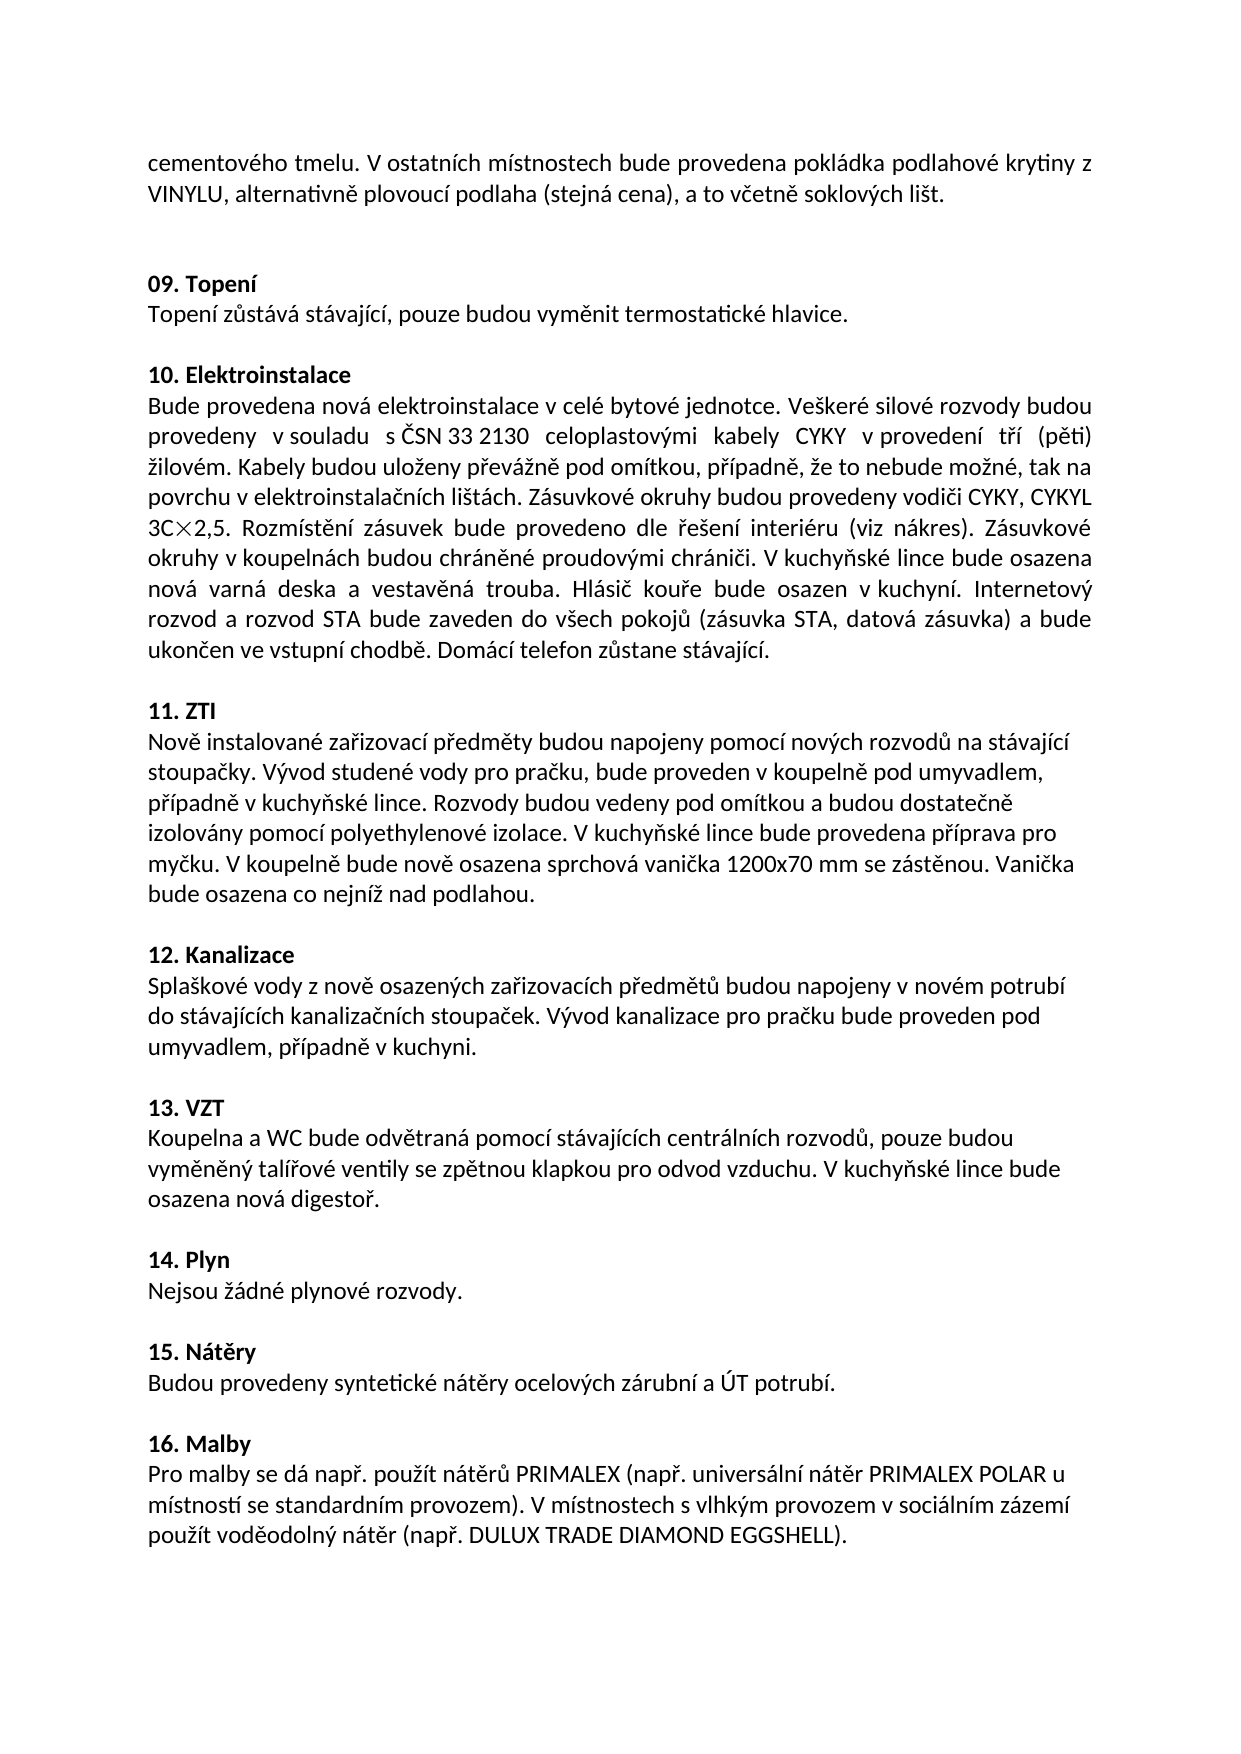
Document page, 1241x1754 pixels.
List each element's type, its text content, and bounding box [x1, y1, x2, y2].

text 13. VZT [148, 1092, 1093, 1122]
text Topení zůstává stávající, pouze budou vyměnit termostatické hlavice. [148, 298, 1093, 329]
text Koupelna a WC bude odvětraná pomocí stávajících centrálních rozvodů, pouze budou vyměněný talířové ventily se zpětnou klapkou pro odvod vzduchu. V kuchyňské lince bude osazena nová digestoř. [148, 1122, 1093, 1214]
text použít voděodolný nátěr (např. DULUX TRADE DIAMOND EGGSHELL). [148, 1519, 1093, 1550]
text místností se standardním provozem). V místnostech s vlhkým provozem v sociálním zázemí [148, 1489, 1093, 1519]
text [148, 148, 1093, 209]
text Pro malby se dá např. použít nátěrů PRIMALEX (např. universální nátěr PRIMALEX POLAR u [148, 1458, 1093, 1489]
text 11. ZTI [148, 695, 1093, 726]
text Splaškové vody z nově osazených zařizovacích předmětů budou napojeny v novém potrubí do stávajících kanalizačních stoupaček. Vývod kanalizace pro pračku bude proveden pod umyvadlem, případně v kuchyni. [148, 970, 1093, 1061]
text 09. Topení [148, 268, 1093, 298]
text Bude provedena nová elektroinstalace v celé bytové jednotce. Veškeré silové rozvody budou provedeny v souladu s ČSN 33 2130 celoplastovými kabely CYKY v provedení tří (pěti) žilovém. Kabely budou uloženy převážně pod omítkou, případně, že to nebude možné, tak na povrchu v elektroinstalačních lištách. Zásuvkové okruhy budou provedeny vodiči CYKY, CYKYL 2,5. Rozmístění zásuvek bude provedeno dle řešení interiéru (viz nákres). Zásuvkové okruhy v koupelnách budou chráněné proudovými chrániči. V kuchyňské lince bude osazena nová varná deska a vestavěná trouba. Hlásič kouře bude osazen v kuchyní. Internetový rozvod a rozvod STA bude zaveden do všech pokojů (zásuvka STA, datová zásuvka) a bude ukončen ve vstupní chodbě. Domácí telefon zůstane stávající. [148, 390, 1093, 665]
text 12. Kanalizace [148, 939, 1093, 970]
text Nejsou žádné plynové rozvody. [148, 1275, 1093, 1306]
text 16. Malby [148, 1428, 1093, 1458]
text Nově instalované zařizovací předměty budou napojeny pomocí nových rozvodů na stávající stoupačky. Vývod studené vody pro pračku, bude proveden v koupelně pod umyvadlem, případně v kuchyňské lince. Rozvody budou vedeny pod omítkou a budou dostatečně izolovány pomocí polyethylenové izolace. V kuchyňské lince bude provedena příprava pro myčku. V koupelně bude nově osazena sprchová vanička 1200x70 mm se zástěnou. Vanička bude osazena co nejníž nad podlahou. [148, 726, 1093, 909]
text 14. Plyn [148, 1244, 1093, 1275]
text 10. Elektroinstalace [148, 359, 1093, 390]
text Budou provedeny syntetické nátěry ocelových zárubní a ÚT potrubí. [148, 1367, 1093, 1397]
text 15. Nátěry [148, 1336, 1093, 1367]
